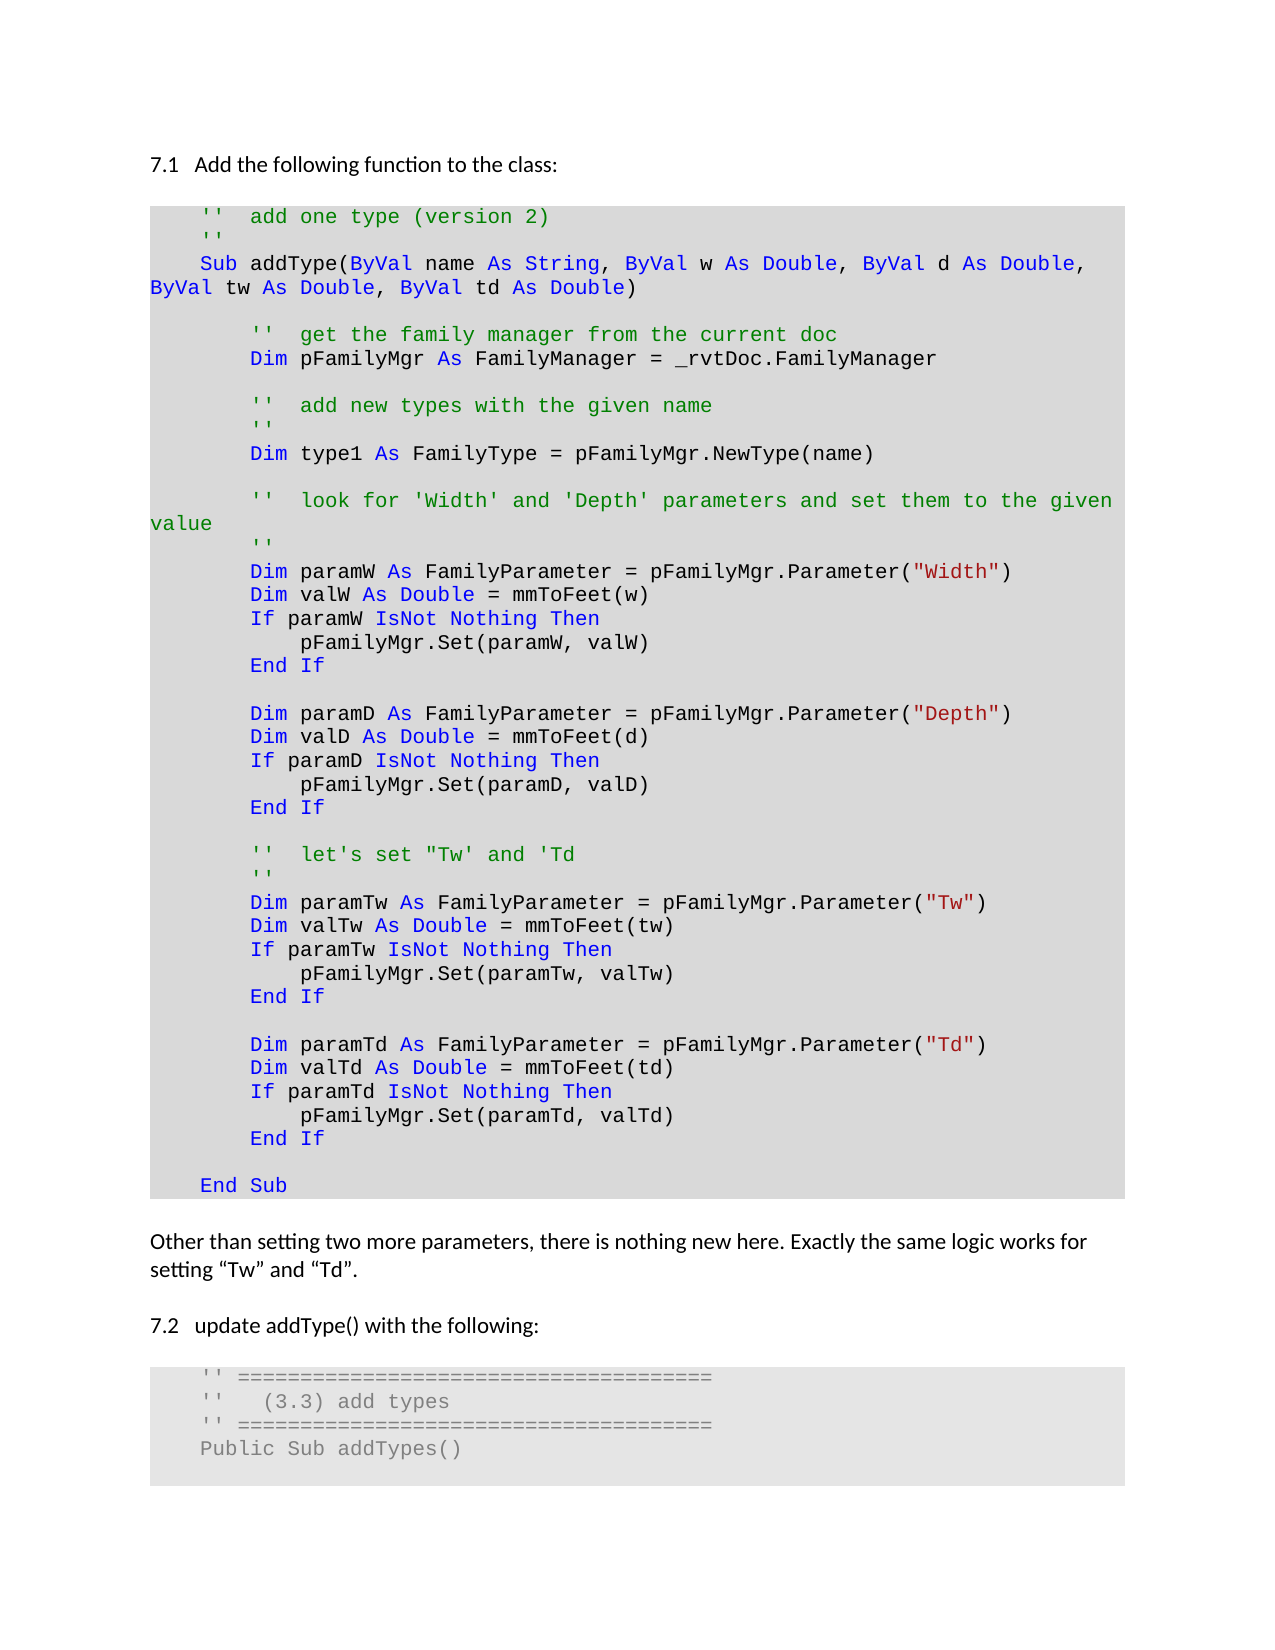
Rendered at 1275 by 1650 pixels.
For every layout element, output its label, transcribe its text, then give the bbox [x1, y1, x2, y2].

text pFamilyMgr.Set(paramD, valD) [150, 773, 1125, 797]
text Dim paramTd As FamilyParameter = pFamilyMgr.Parameter("Td") [150, 1034, 1125, 1057]
text '' (3.3) add types [150, 1391, 1125, 1414]
text '' [150, 230, 1125, 253]
text End If [150, 1128, 1125, 1152]
text '' add one type (version 2) [150, 206, 1125, 230]
text Dim pFamilyMgr As FamilyManager = _rvtDoc.FamilyManager [150, 348, 1125, 372]
text End Sub [150, 1176, 1125, 1199]
text Sub addType(ByVal name As String, ByVal w As Double, ByVal d As Double, ByVal tw As Double, ByVal td As Double) [150, 253, 1125, 301]
text Other than setting two more parameters, there is nothing new here. Exactly the same logic works for setting “Tw” and “Td”. [150, 1227, 1125, 1283]
text 7.1 Add the following function to the class: [150, 150, 1125, 178]
text End If [150, 655, 1125, 679]
text 7.2 update addType() with the following: [150, 1311, 1125, 1339]
text If paramW IsNot Nothing Then [150, 608, 1125, 632]
text '' [150, 419, 1125, 442]
text '' [150, 868, 1125, 892]
text pFamilyMgr.Set(paramW, valW) [150, 632, 1125, 655]
text pFamilyMgr.Set(paramTw, valTw) [150, 963, 1125, 986]
text If paramD IsNot Nothing Then [150, 750, 1125, 773]
text End If [150, 797, 1125, 821]
text End If [150, 986, 1125, 1010]
text If paramTd IsNot Nothing Then [150, 1081, 1125, 1104]
text If paramTw IsNot Nothing Then [150, 939, 1125, 963]
text '' ====================================== [150, 1414, 1125, 1438]
text '' [150, 537, 1125, 561]
text Dim paramD As FamilyParameter = pFamilyMgr.Parameter("Depth") [150, 703, 1125, 726]
text '' ====================================== [150, 1367, 1125, 1391]
text Dim valW As Double = mmToFeet(w) [150, 584, 1125, 608]
text pFamilyMgr.Set(paramTd, valTd) [150, 1104, 1125, 1128]
text '' let's set "Tw' and 'Td [150, 844, 1125, 868]
text '' get the family manager from the current doc [150, 324, 1125, 348]
text Dim valD As Double = mmToFeet(d) [150, 726, 1125, 750]
text Public Sub addTypes() [150, 1438, 1125, 1462]
text '' look for 'Width' and 'Depth' parameters and set them to the given value [150, 490, 1125, 537]
text Dim paramTw As FamilyParameter = pFamilyMgr.Parameter("Tw") [150, 892, 1125, 915]
text '' add new types with the given name [150, 395, 1125, 419]
text Dim type1 As FamilyType = pFamilyMgr.NewType(name) [150, 442, 1125, 466]
text Dim paramW As FamilyParameter = pFamilyMgr.Parameter("Width") [150, 561, 1125, 584]
text Dim valTw As Double = mmToFeet(tw) [150, 915, 1125, 939]
text Dim valTd As Double = mmToFeet(td) [150, 1057, 1125, 1081]
